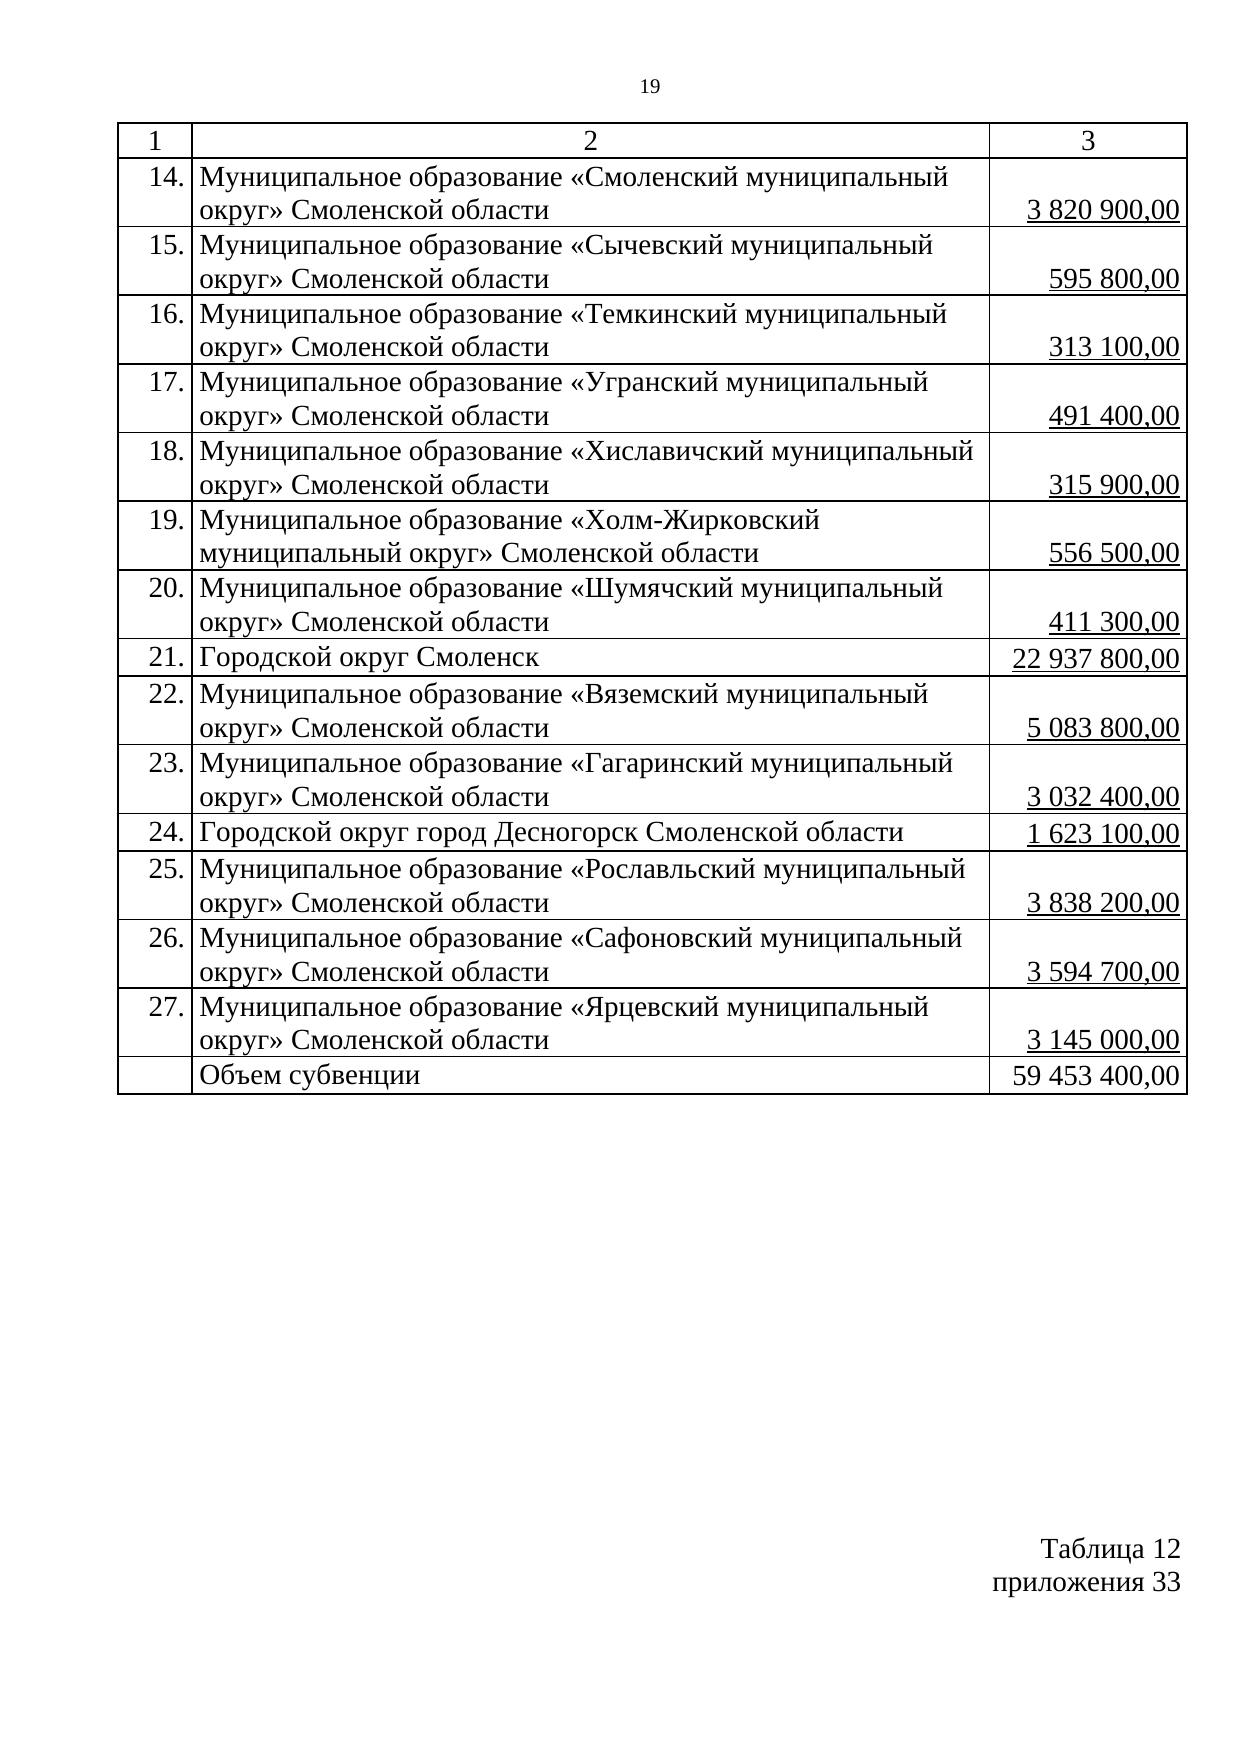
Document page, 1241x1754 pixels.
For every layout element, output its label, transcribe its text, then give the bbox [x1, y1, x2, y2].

table_cell 26. [119, 920, 191, 987]
table_cell 23. [119, 745, 191, 812]
table_cell Городской округ Смоленск [193, 639, 989, 675]
table_cell Муниципальное образование «Вяземский муниципальный округ» Смоленской области [193, 677, 989, 744]
table_cell Муниципальное образование «Ярцевский муниципальный округ» Смоленской области [193, 989, 989, 1056]
table_cell 3 838 200,00 [990, 852, 1186, 918]
table_cell Муниципальное образование «Смоленский муниципальный округ» Смоленской области [193, 159, 989, 226]
table_cell Муниципальное образование «Рославльский муниципальный округ» Смоленской области [193, 852, 989, 918]
table_cell Муниципальное образование «Хиславичский муниципальный округ» Смоленской области [193, 433, 989, 500]
table_cell Объем субвенции [193, 1057, 989, 1093]
table_cell [119, 1057, 191, 1093]
table_cell 18. [119, 433, 191, 500]
table_cell 21. [119, 639, 191, 675]
table_cell Муниципальное образование «Угранский муниципальный округ» Смоленской области [193, 365, 989, 432]
text приложения 33 [118, 1564, 1181, 1598]
table_cell Муниципальное образование «Холм-Жирковский муниципальный округ» Смоленской области [193, 502, 989, 569]
table_cell Муниципальное образование «Гагаринский муниципальный округ» Смоленской области [193, 745, 989, 812]
table_header 3 [990, 124, 1186, 157]
table_cell Муниципальное образование «Сычевский муниципальный округ» Смоленской области [193, 227, 989, 294]
table_cell 20. [119, 571, 191, 638]
table_cell 15. [119, 227, 191, 294]
table_cell 595 800,00 [990, 227, 1186, 294]
table_cell 59 453 400,00 [990, 1057, 1186, 1093]
table_cell 16. [119, 296, 191, 363]
table_cell 3 594 700,00 [990, 920, 1186, 987]
table_cell 25. [119, 852, 191, 918]
table_cell 313 100,00 [990, 296, 1186, 363]
table_cell 3 145 000,00 [990, 989, 1186, 1056]
table_cell 27. [119, 989, 191, 1056]
table_cell 14. [119, 159, 191, 226]
table_cell Городской округ город Десногорск Смоленской области [193, 814, 989, 850]
table_cell 24. [119, 814, 191, 850]
table_cell Муниципальное образование «Сафоновский муниципальный округ» Смоленской области [193, 920, 989, 987]
table_cell 22. [119, 677, 191, 744]
table_cell 1 623 100,00 [990, 814, 1186, 850]
table_header 2 [193, 124, 989, 157]
table_cell 556 500,00 [990, 502, 1186, 569]
table_header 1 [119, 124, 191, 157]
table_cell 19. [119, 502, 191, 569]
text Таблица 12 [118, 1531, 1181, 1564]
table_cell Муниципальное образование «Шумячский муниципальный округ» Смоленской области [193, 571, 989, 638]
table_cell 17. [119, 365, 191, 432]
table_cell 22 937 800,00 [990, 639, 1186, 675]
table_cell Муниципальное образование «Темкинский муниципальный округ» Смоленской области [193, 296, 989, 363]
table_cell 411 300,00 [990, 571, 1186, 638]
table_cell 491 400,00 [990, 365, 1186, 432]
table_cell 3 032 400,00 [990, 745, 1186, 812]
table_cell 3 820 900,00 [990, 159, 1186, 226]
table_cell 315 900,00 [990, 433, 1186, 500]
table_cell 5 083 800,00 [990, 677, 1186, 744]
